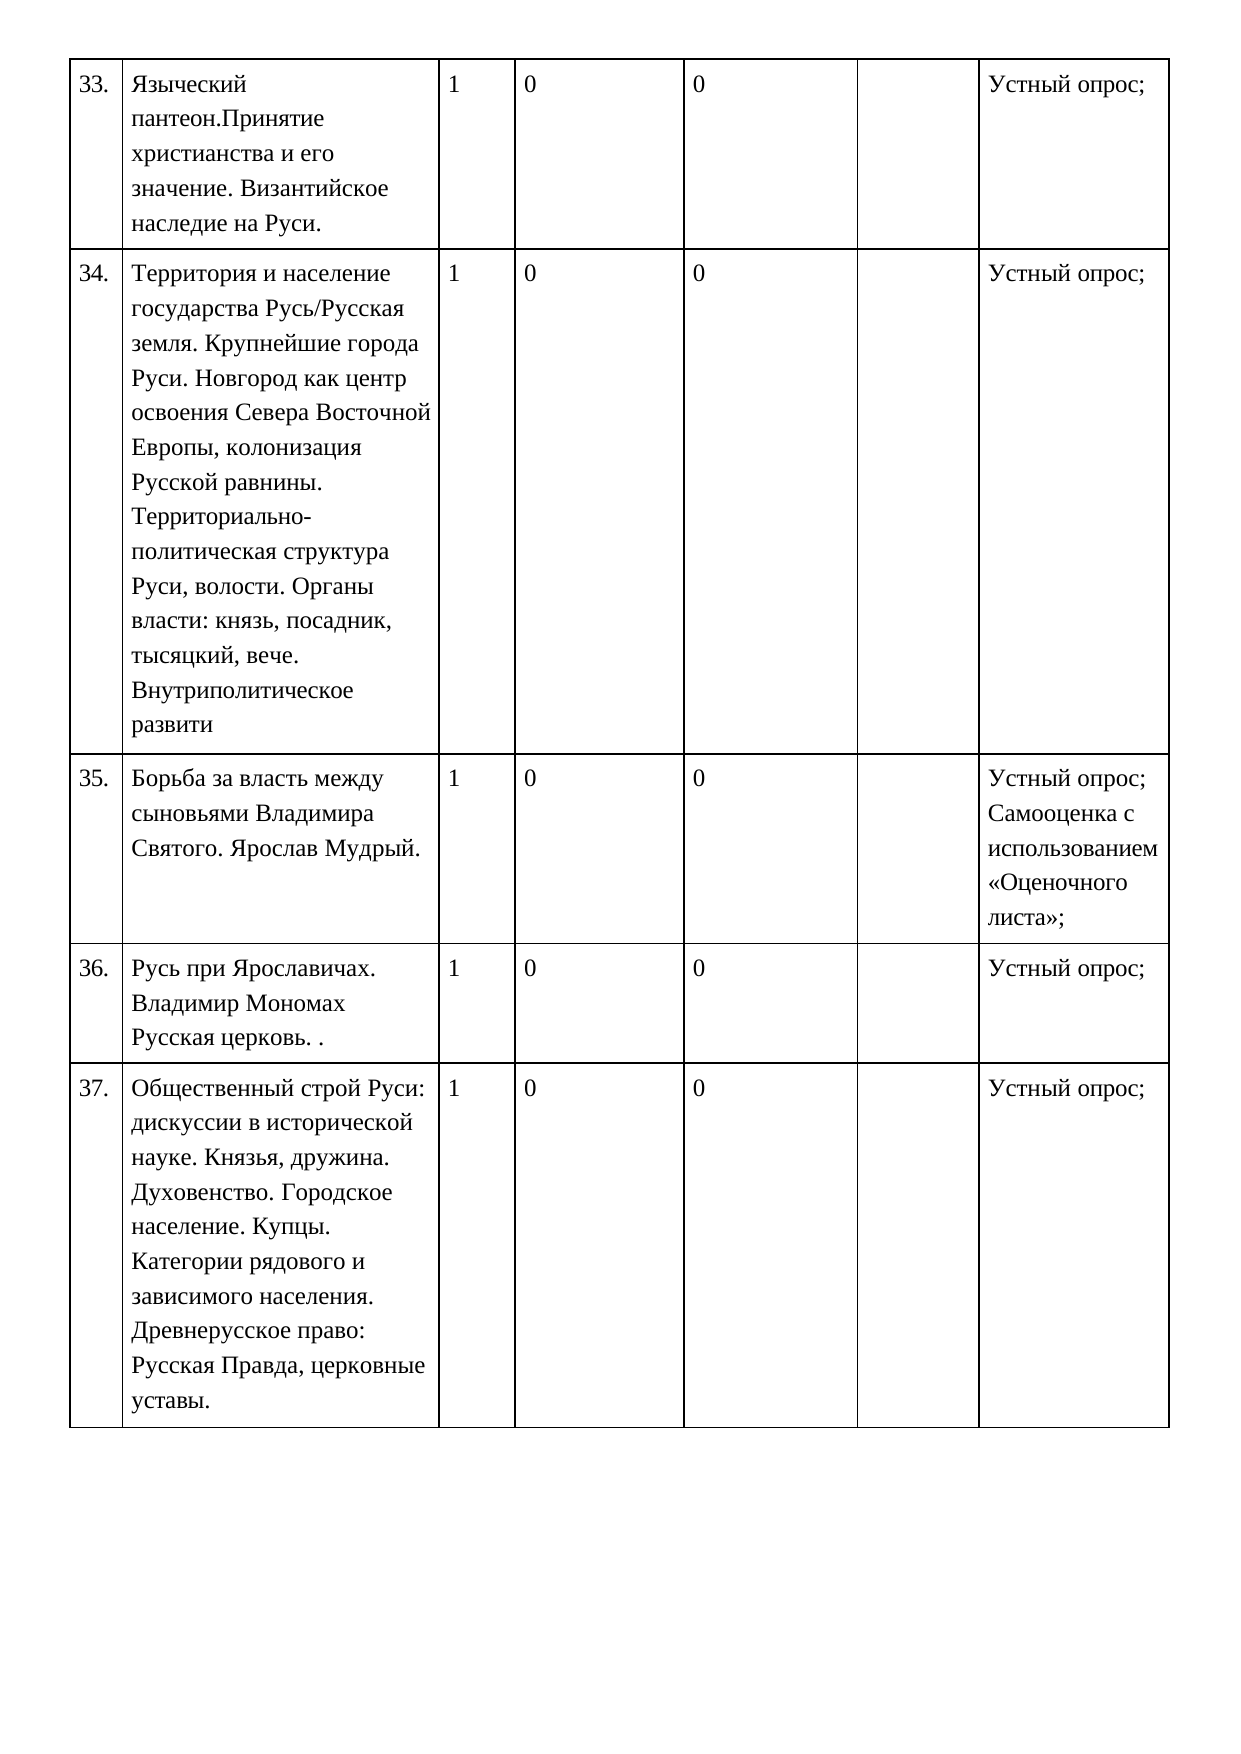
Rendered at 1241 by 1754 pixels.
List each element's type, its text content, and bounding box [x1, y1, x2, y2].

table_cell 0 [685, 755, 857, 942]
table_cell Русь при Ярославичах. Владимир Мономах Русская церковь. . [123, 944, 438, 1062]
table_cell Общественный строй Руси: дискуссии в исторической науке. Князья, дружина. Духовенство. Городское население. Купцы. Категории рядового и зависимого населения. Древнерусское право: Русская Правда, церковные уставы. [123, 1064, 438, 1427]
table_cell 35. [71, 755, 122, 942]
table_cell Борьба за власть между сыновьями Владимира Святого. Ярослав Мудрый. [123, 755, 438, 942]
table_cell 36. [71, 944, 122, 1062]
table_cell Устный опрос; [980, 250, 1168, 753]
table_cell 0 [685, 944, 857, 1062]
table_cell [858, 944, 978, 1062]
table_cell 0 [516, 944, 683, 1062]
table_header Устный опрос; [980, 60, 1168, 248]
table_cell Устный опрос; [980, 944, 1168, 1062]
table_header [858, 60, 978, 248]
table_cell Устный опрос; [980, 1064, 1168, 1427]
table_cell 0 [685, 250, 857, 753]
table_cell Территория и население государства Русь/Русская земля. Крупнейшие города Руси. Новгород как центр освоения Севера Восточной Европы, колонизация Русской равнины. Территориально- политическая структура Руси, волости. Органы власти: князь, посадник, тысяцкий, вече. Внутриполитическое развити [123, 250, 438, 753]
table_cell 1 [440, 250, 514, 753]
table_header 0 [685, 60, 857, 248]
table_cell 0 [516, 250, 683, 753]
table_header 33. [71, 60, 122, 248]
table_cell 0 [516, 755, 683, 942]
table_cell 37. [71, 1064, 122, 1427]
table_cell 34. [71, 250, 122, 753]
table_cell [858, 755, 978, 942]
table_header 1 [440, 60, 514, 248]
table_cell [858, 250, 978, 753]
table_header Языческий пантеон.Принятие христианства и его значение. Византийское наследие на Руси. [123, 60, 438, 248]
table_header 0 [516, 60, 683, 248]
table_cell 1 [440, 755, 514, 942]
table_cell [858, 1064, 978, 1427]
table_cell 1 [440, 944, 514, 1062]
table_cell Устный опрос; Самооценка с использованием «Оценочного листа»; [980, 755, 1168, 942]
table_cell 1 [440, 1064, 514, 1427]
table_cell 0 [685, 1064, 857, 1427]
table_cell 0 [516, 1064, 683, 1427]
